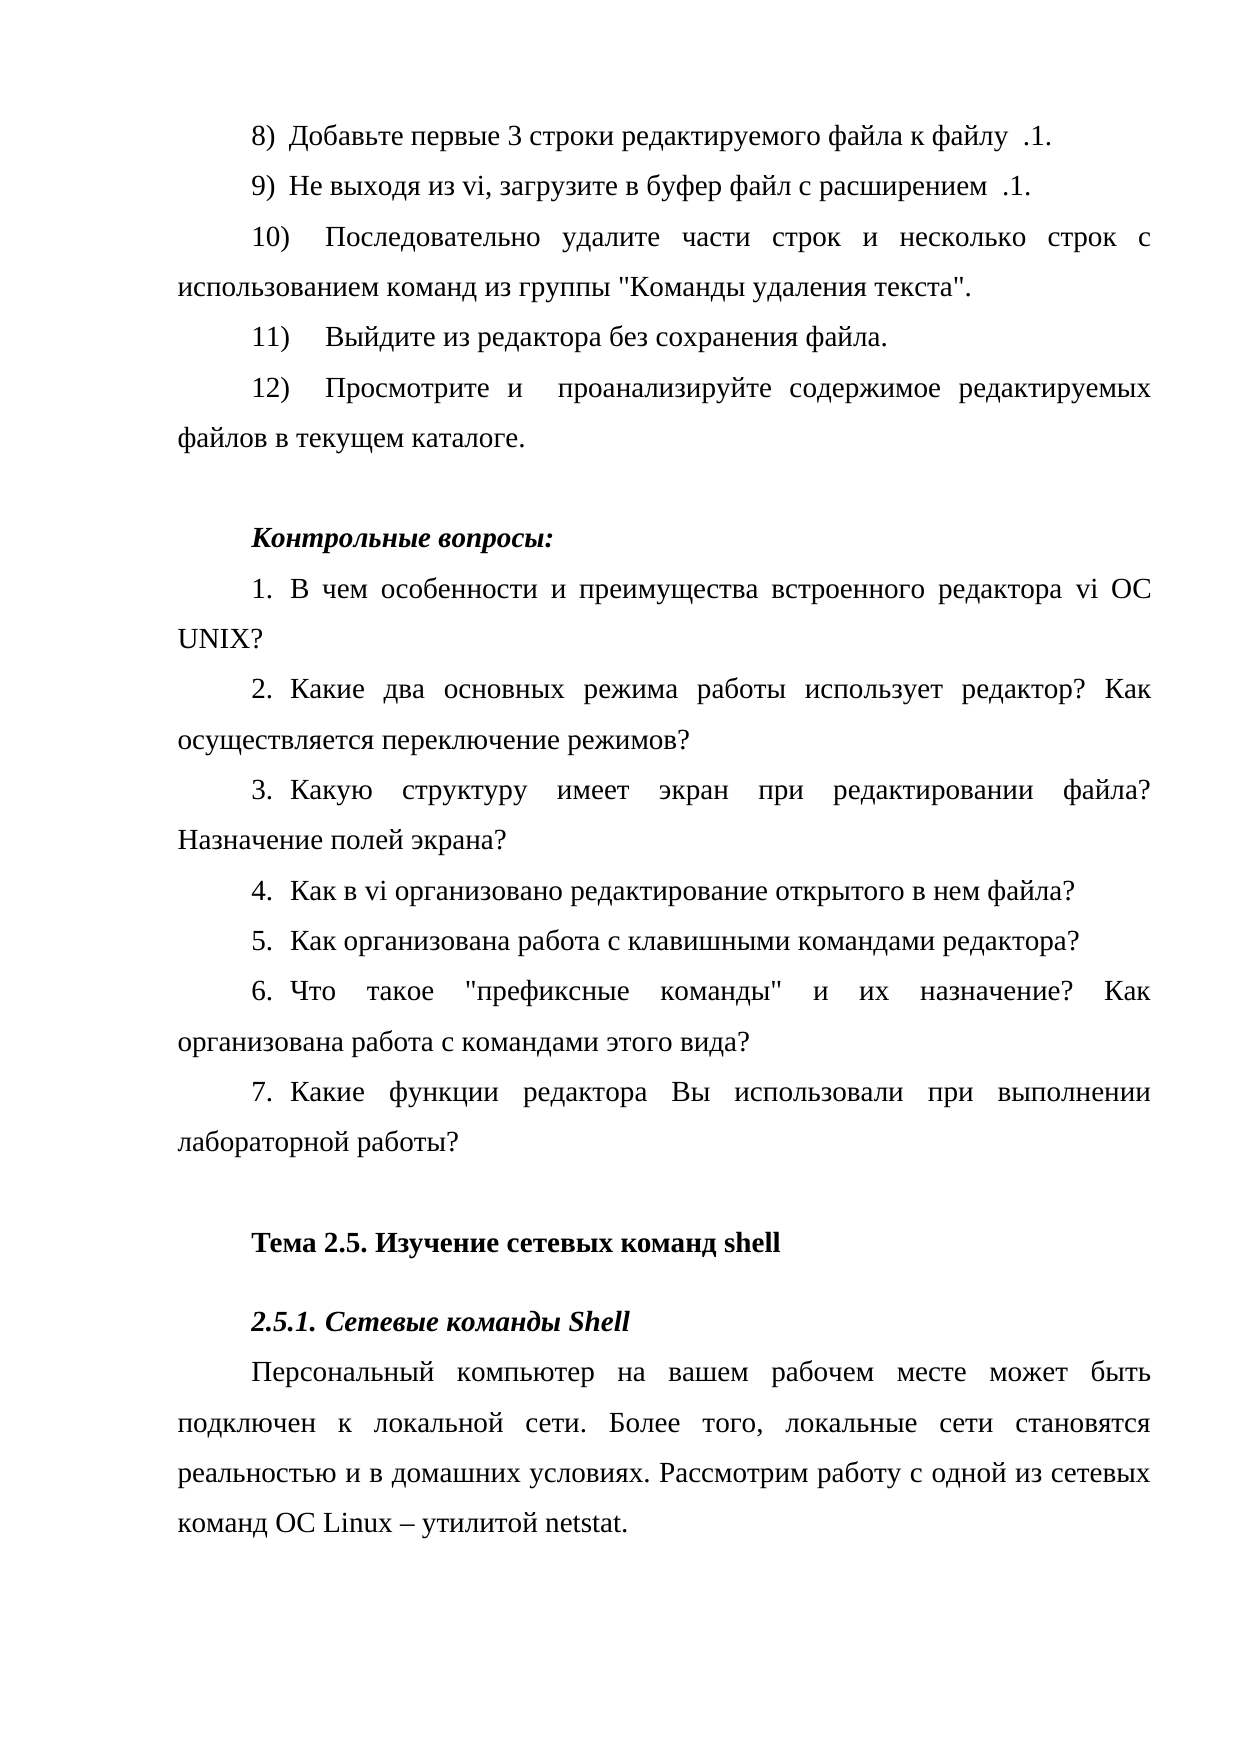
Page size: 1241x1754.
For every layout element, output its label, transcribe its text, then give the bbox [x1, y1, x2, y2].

subtitle Тема 2.5. Изучение сетевых команд shell [177, 1225, 1152, 1258]
subtitle Контрольные вопросы: [177, 521, 1152, 554]
list Какие функции редактора Вы использовали при выполнении лабораторной работы? [177, 1074, 1152, 1158]
list Как организована работа с клавишными командами редактора? [177, 923, 1152, 957]
text Персональный компьютер на вашем рабочем месте может быть подключен к локальной сети. Более того, локальные сети становятся реальностью и в домашних условиях. Рассмотрим работу с одной из сетевых команд ОС Linux – утилитой netstat. [177, 1354, 1152, 1539]
list Последовательно удалите части строк и несколько строк с использованием команд из группы "Команды удаления текста". [177, 219, 1152, 303]
list Выйдите из редактора без сохранения файла. [177, 319, 1152, 353]
list Просмотрите и проанализируйте содержимое редактируемых файлов в текущем каталоге. [177, 370, 1152, 453]
list Какую структуру имеет экран при редактировании файла? Назначение полей экрана? [177, 772, 1152, 856]
list Как в vi организовано редактирование открытого в нем файла? [177, 873, 1152, 906]
subtitle Сетевые команды Shell [177, 1304, 1152, 1338]
list В чем особенности и преимущества встроенного редактора vi ОС UNIX? [177, 571, 1152, 655]
list Какие два основных режима работы использует редактор? Как осуществляется переключение режимов? [177, 672, 1152, 755]
list Добавьте первые 3 строки редактируемого файла к файлу .1. [177, 118, 1152, 152]
list Не выходя из vi, загрузите в буфер файл с расширением .1. [177, 168, 1152, 202]
list Что такое "префиксные команды" и их назначение? Как организована работа с командами этого вида? [177, 973, 1152, 1057]
